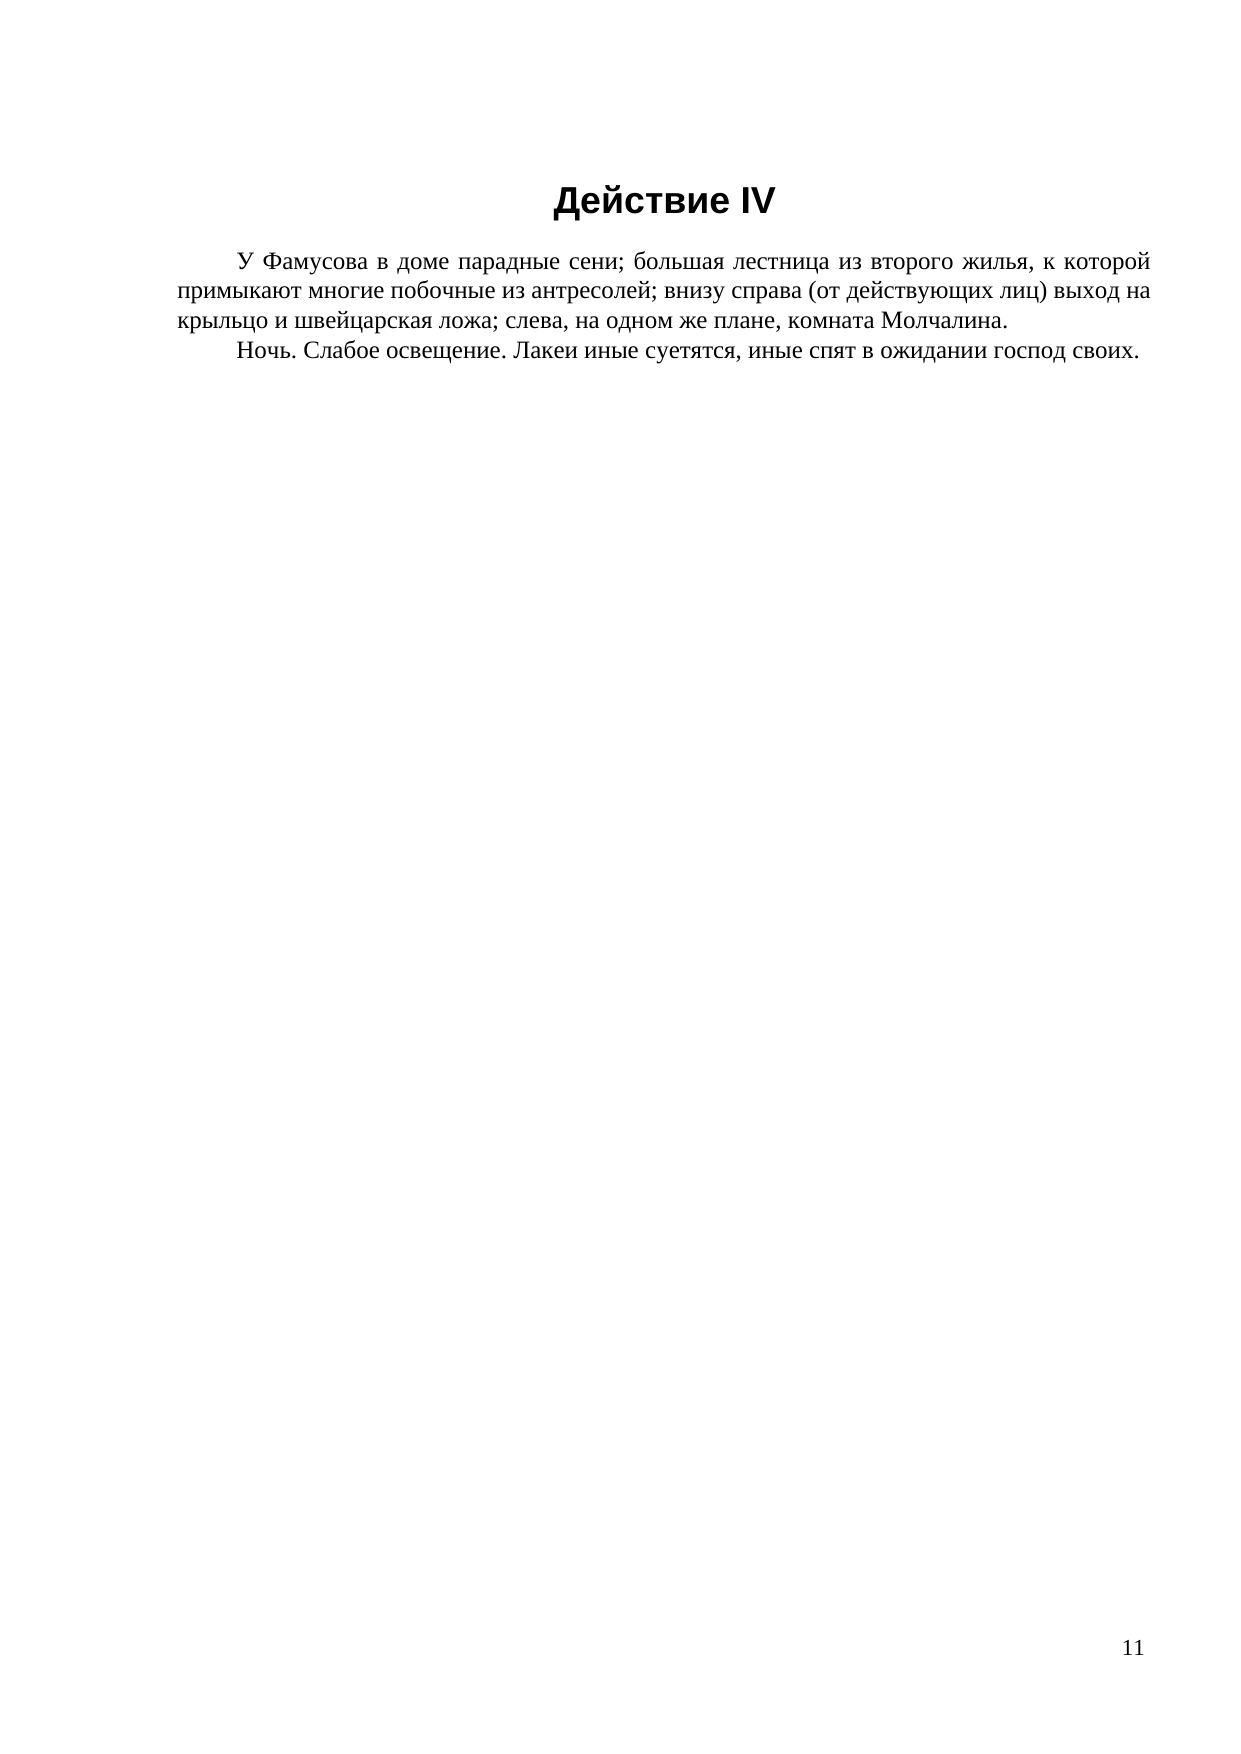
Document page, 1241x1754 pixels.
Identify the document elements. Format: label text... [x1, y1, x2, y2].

text Ночь. Слабое освещение. Лакеи иные суетятся, иные спят в ожидании господ своих. [236, 335, 1167, 364]
text У Фамусова в доме парадные сени; большая лестница из второго жилья, к которой примыкают многие побочные из антресолей; внизу справа (от действующих лиц) выход на крыльцо и швейцарская ложа; слева, на одном же плане, комната Молчалина. [177, 246, 1151, 334]
text Действие IV [252, 178, 1077, 221]
